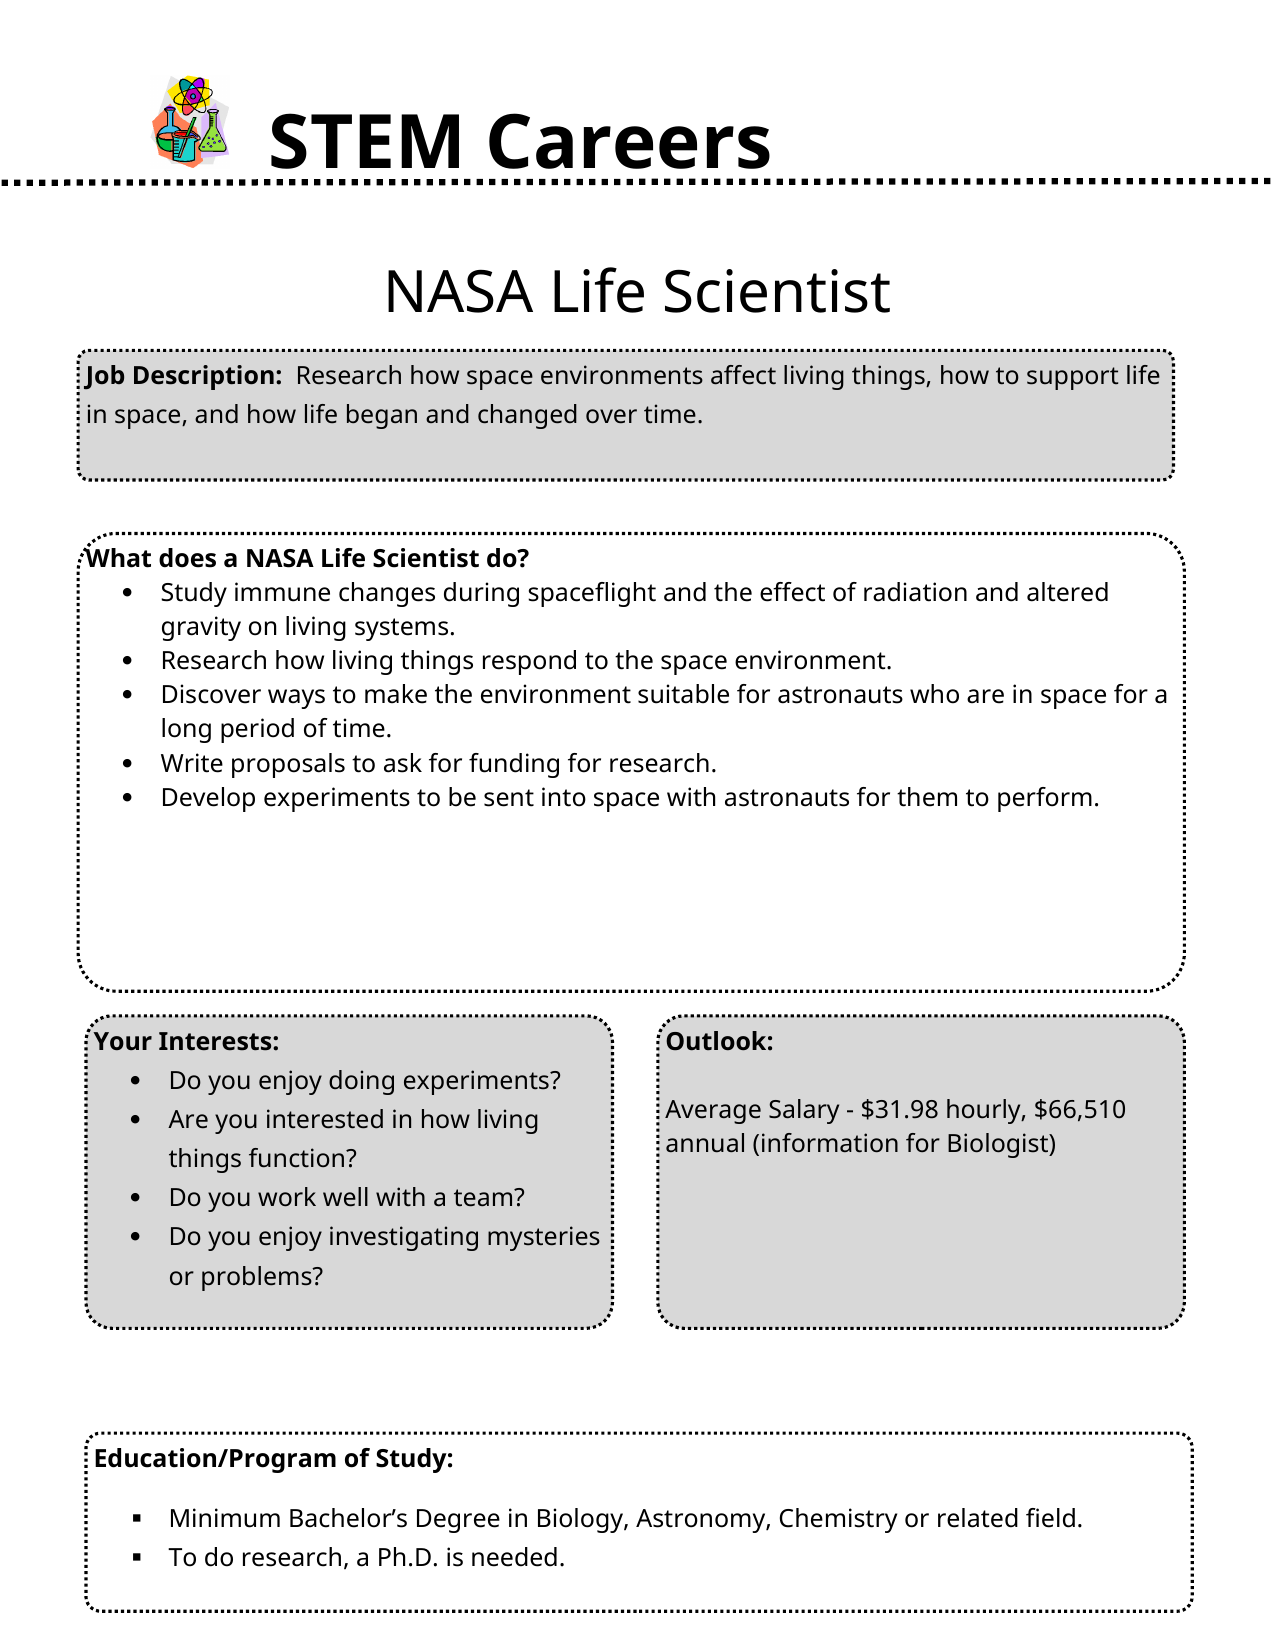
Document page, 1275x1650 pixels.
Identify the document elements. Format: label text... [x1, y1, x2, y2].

text NASA Life Scientist [150, 250, 1125, 329]
picture [150, 75, 230, 169]
